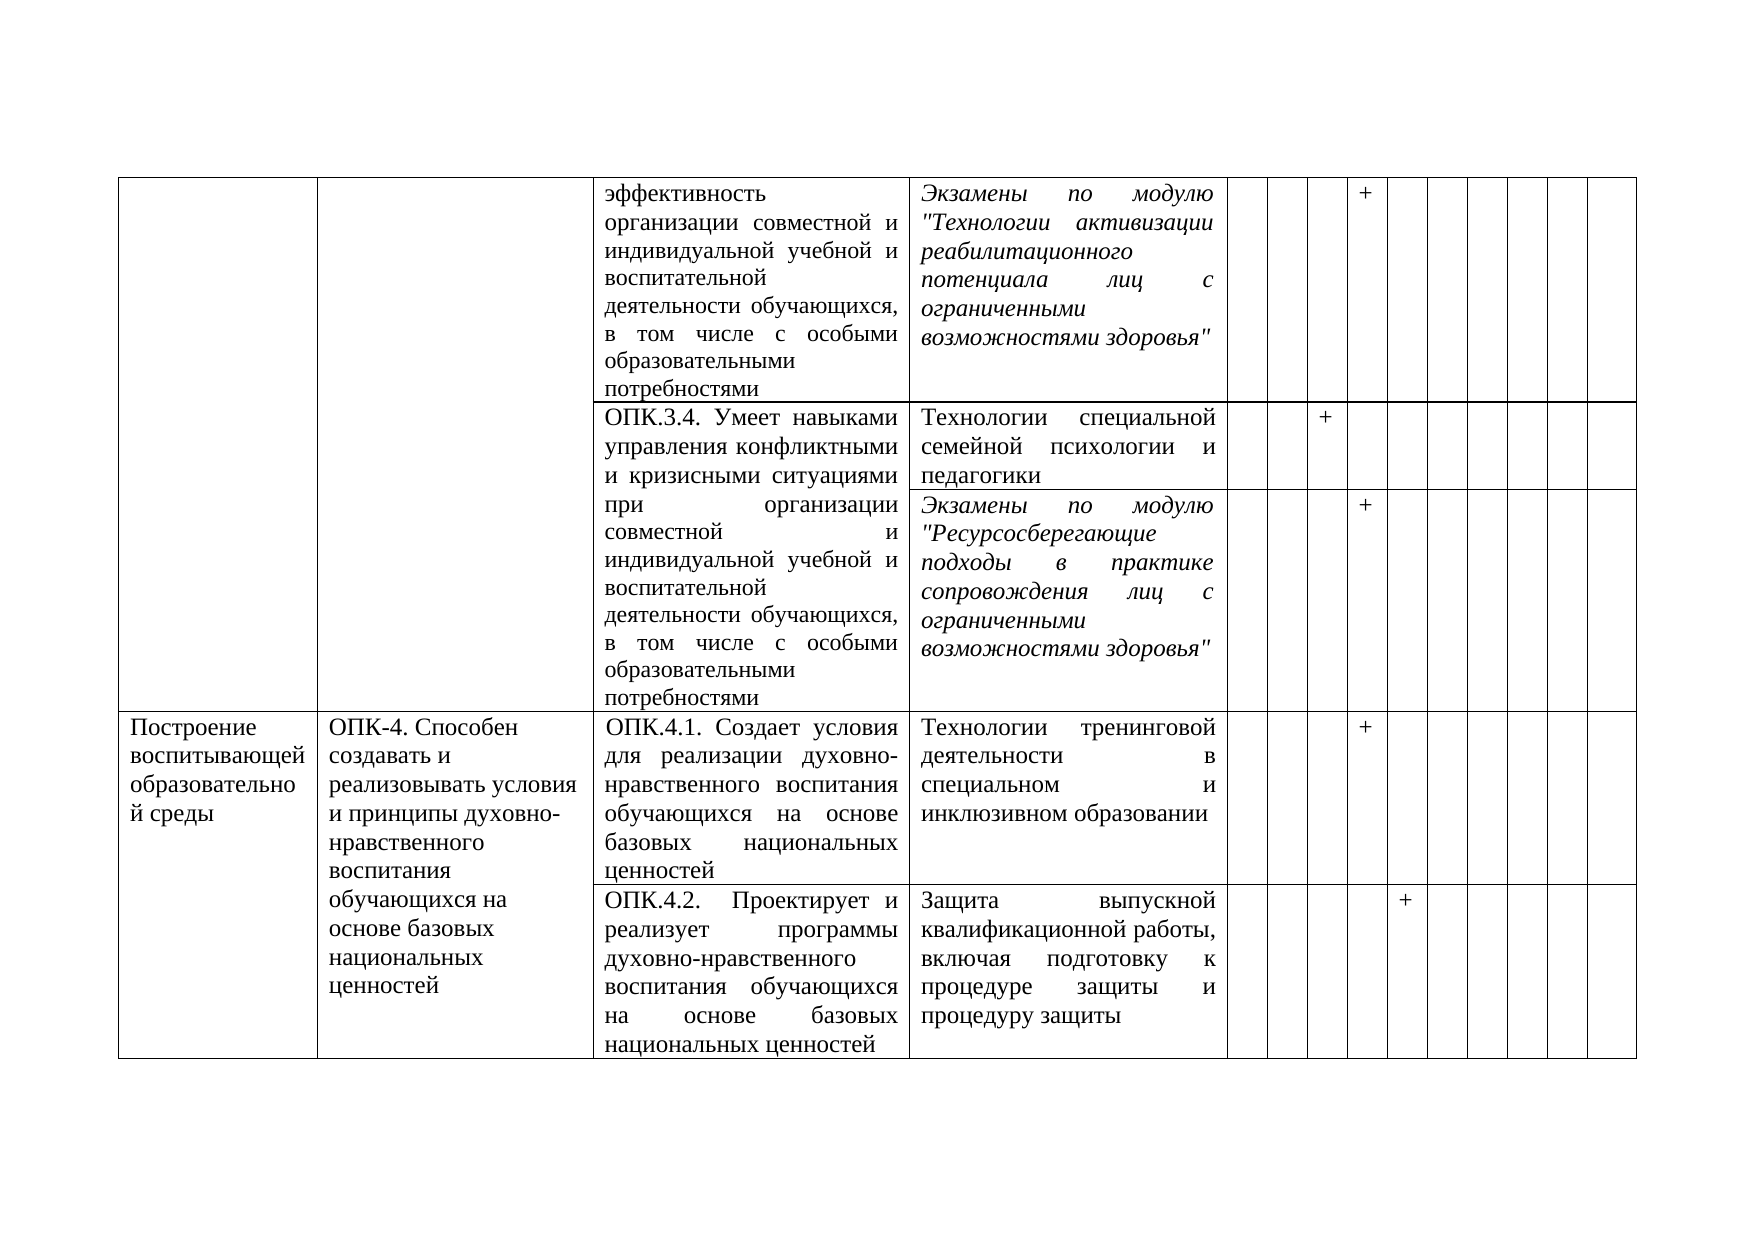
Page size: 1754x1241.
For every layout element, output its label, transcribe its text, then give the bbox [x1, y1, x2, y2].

table_cell [1348, 885, 1387, 1058]
table_cell [1508, 490, 1547, 711]
table_cell [1268, 712, 1307, 884]
table_cell [1428, 885, 1467, 1058]
table_cell [1268, 490, 1307, 711]
table_cell [1268, 885, 1307, 1058]
table_cell [1468, 403, 1507, 489]
table_cell [1228, 178, 1267, 401]
table_cell [1428, 490, 1467, 711]
table_cell [1548, 885, 1587, 1058]
table_cell [1548, 178, 1587, 401]
table_cell [1588, 712, 1636, 884]
table_cell [1388, 403, 1427, 489]
table_cell [1508, 403, 1547, 489]
table_cell [1228, 712, 1267, 884]
table_cell [1228, 403, 1267, 489]
table_cell [1508, 885, 1547, 1058]
table_cell [1428, 712, 1467, 884]
table_cell [1428, 403, 1467, 489]
table_cell [1468, 712, 1507, 884]
table_cell [1548, 712, 1587, 884]
table_cell + [1348, 490, 1387, 711]
table_cell [1348, 403, 1387, 489]
table_cell [1588, 885, 1636, 1058]
table_cell [1228, 490, 1267, 711]
table_cell Технологии специальной семейной психологии и педагогики [910, 403, 1227, 489]
table_cell [1508, 712, 1547, 884]
table_cell [1308, 490, 1347, 711]
table_cell [1308, 885, 1347, 1058]
table_cell [1388, 178, 1427, 401]
table_cell Экзамены по модулю "Ресурсосберегающие подходы в практике сопровождения лиц с ограниченными возможностями здоровья" [910, 490, 1227, 711]
table_cell Экзамены по модулю "Технологии активизации реабилитационного потенциала лиц с ограниченными возможностями здоровья" [910, 178, 1227, 401]
table_cell + [1348, 712, 1387, 884]
table_cell Построение воспитывающей образовательной среды [119, 712, 317, 1058]
table_cell [1308, 178, 1347, 401]
table_cell ОПК.4.2. Проектирует и реализует программы духовно-нравственного воспитания обучающихся на основе базовых национальных ценностей [594, 885, 909, 1058]
table_cell [1548, 403, 1587, 489]
table_cell [1388, 712, 1427, 884]
table_cell [1428, 178, 1467, 401]
table_cell Защита выпускной квалификационной работы, включая подготовку к процедуре защиты и процедуру защиты [910, 885, 1227, 1058]
table_cell [1468, 885, 1507, 1058]
table_cell ОПК.3.4. Умеет навыками управления конфликтными и кризисными ситуациями при организации совместной и индивидуальной учебной и воспитательной деятельности обучающихся, в том числе с особыми образовательными потребностями [594, 403, 909, 711]
table_cell + [1388, 885, 1427, 1058]
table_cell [594, 178, 909, 401]
table_cell [1268, 178, 1307, 401]
table_cell ОПК-4. Способен создавать и реализовывать условия и принципы духовно-нравственного воспитания обучающихся на основе базовых национальных ценностей [318, 712, 593, 1058]
table_cell [1268, 403, 1307, 489]
table_cell [1508, 178, 1547, 401]
table_cell [1588, 403, 1636, 489]
table_cell ОПК.4.1. Создает условия для реализации духовно-нравственного воспитания обучающихся на основе базовых национальных ценностей [594, 712, 909, 884]
table_cell [1588, 178, 1636, 401]
table_cell [1228, 885, 1267, 1058]
table_cell [1308, 712, 1347, 884]
table_cell [1388, 490, 1427, 711]
table_cell [1468, 490, 1507, 711]
table_cell Технологии тренинговой деятельности в специальном и инклюзивном образовании [910, 712, 1227, 884]
table_cell [1588, 490, 1636, 711]
table_cell [1468, 178, 1507, 401]
table_cell + [1348, 178, 1387, 401]
table_cell + [1308, 403, 1347, 489]
table_cell [1548, 490, 1587, 711]
